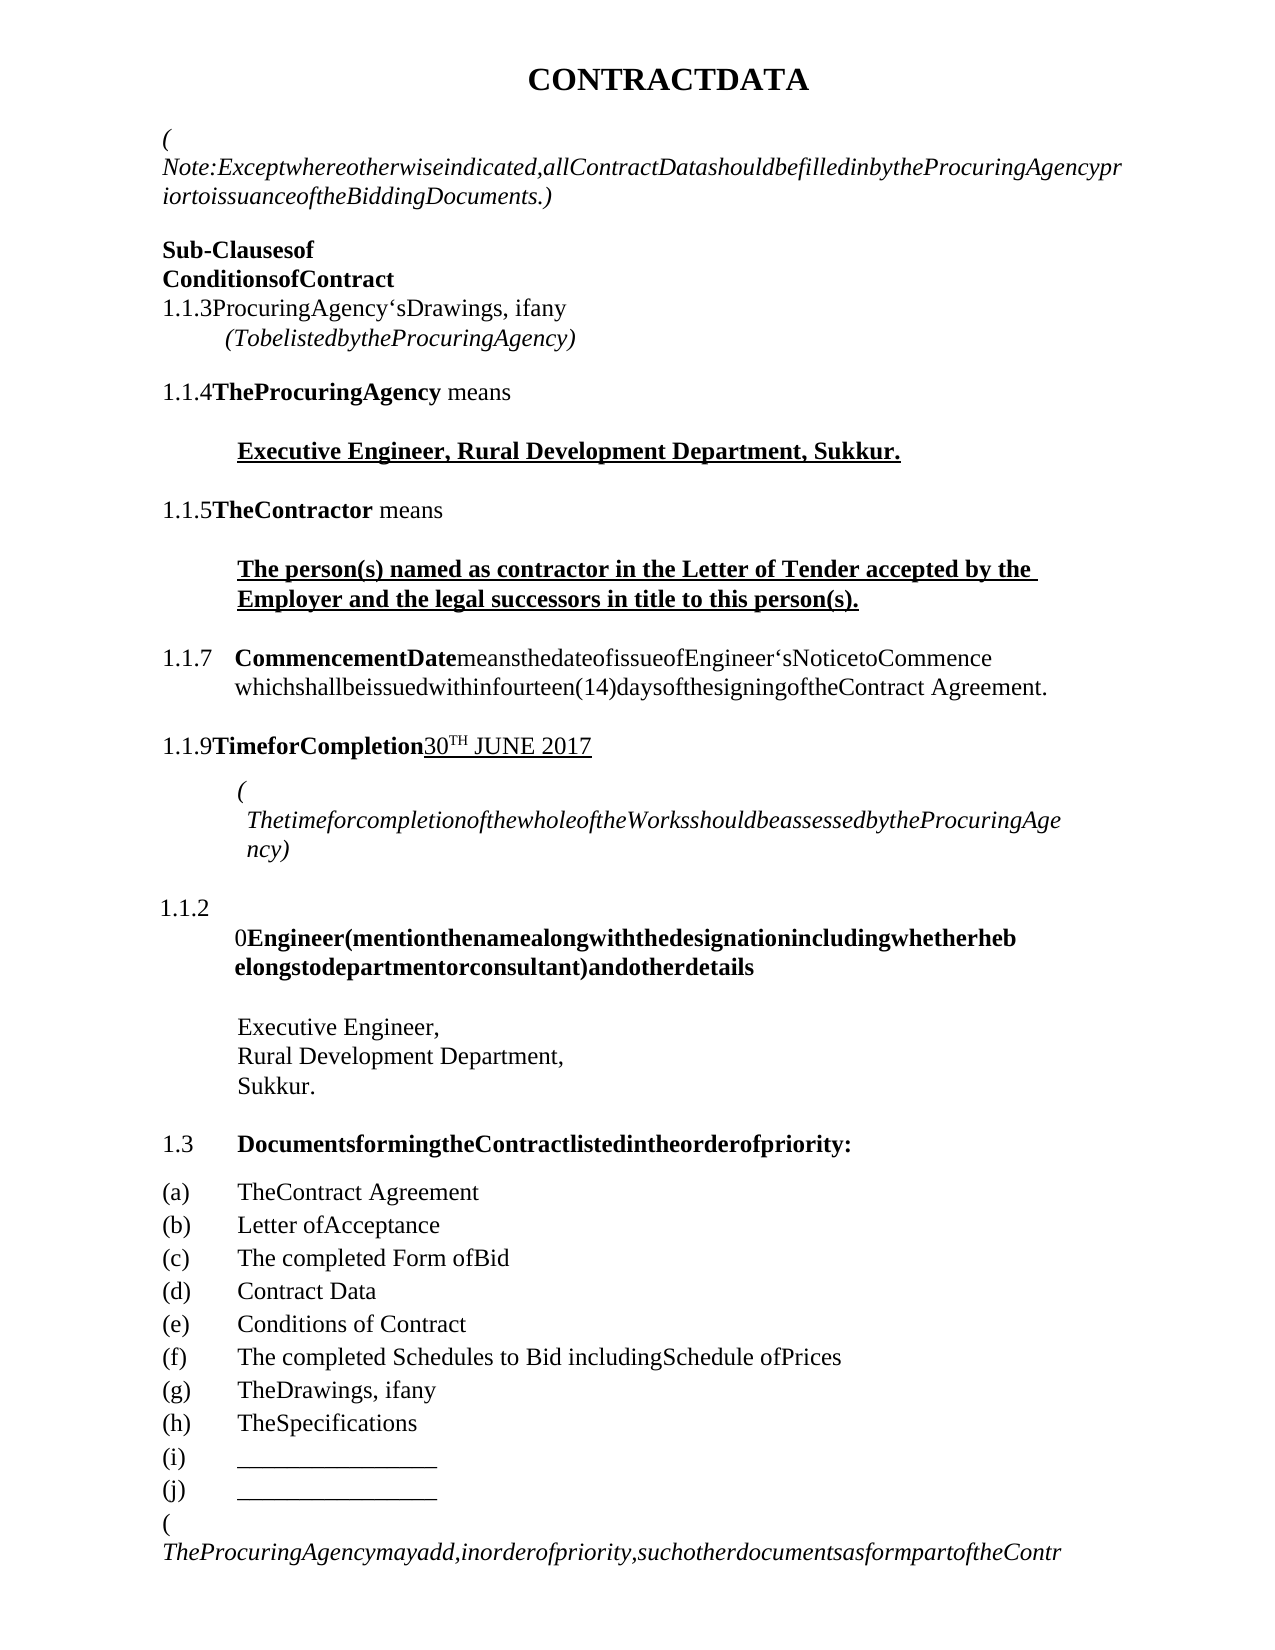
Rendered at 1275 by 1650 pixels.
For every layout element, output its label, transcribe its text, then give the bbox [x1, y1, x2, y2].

text 1.1.4TheProcuringAgency means [162, 377, 742, 406]
text 1.1.20Engineer(mentionthenamealongwiththedesignationincludingwhetherhebelongstodepartmentorconsultant)andotherdetails [159, 893, 1026, 981]
text ConditionsofContract [162, 264, 525, 293]
text CONTRACTDATA [527, 60, 1070, 97]
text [162, 1508, 1069, 1566]
text 1.1.9TimeforCompletion30TH JUNE 2017 [162, 731, 1127, 760]
text (d) Contract Data [162, 1276, 675, 1305]
text (i) ________________ [162, 1442, 559, 1470]
text (a) TheContract Agreement [162, 1177, 600, 1206]
text 1.1.7 CommencementDatemeansthedateofissueofEngineer‘sNoticetoCommence whichshallbeissuedwithinfourteen(14)daysofthesigningoftheContract Agreement. [162, 643, 1066, 701]
text (h) TheSpecifications [162, 1408, 1127, 1437]
text Executive Engineer, Rural Development Department, Sukkur. [162, 436, 1125, 465]
text The person(s) named as contractor in the Letter of Tender accepted by the Employer and the legal successors in title to this person(s). [237, 554, 1124, 613]
text Rural Development Department, [237, 1041, 784, 1070]
text (f) The completed Schedules to Bid includingSchedule ofPrices [162, 1342, 975, 1371]
text 1.3 DocumentsformingtheContractlistedintheorderofpriority: [162, 1129, 1127, 1158]
text (c) The completed Form ofBid [162, 1243, 675, 1272]
text (g) TheDrawings, ifany [162, 1375, 975, 1404]
text (Note:Exceptwhereotherwiseindicated,allContractDatashouldbefilledinbytheProcuringAgencypriortoissuanceoftheBiddingDocuments.) [162, 123, 1125, 210]
text Sukkur. [237, 1071, 579, 1099]
text (j) ________________ [162, 1474, 559, 1503]
text Sub-Clausesof [162, 236, 525, 264]
text 1.1.5TheContractor means [162, 495, 579, 524]
text (TobelistedbytheProcuringAgency) [225, 323, 675, 352]
text 1.1.3ProcuringAgency‘sDrawings, ifany [162, 293, 675, 322]
text (b) Letter ofAcceptance [162, 1210, 600, 1239]
text Executive Engineer, [237, 1012, 579, 1040]
text (ThetimeforcompletionofthewholeoftheWorksshouldbeassessedbytheProcuringAgency) [237, 776, 1069, 863]
text (e) Conditions of Contract [162, 1309, 1127, 1338]
